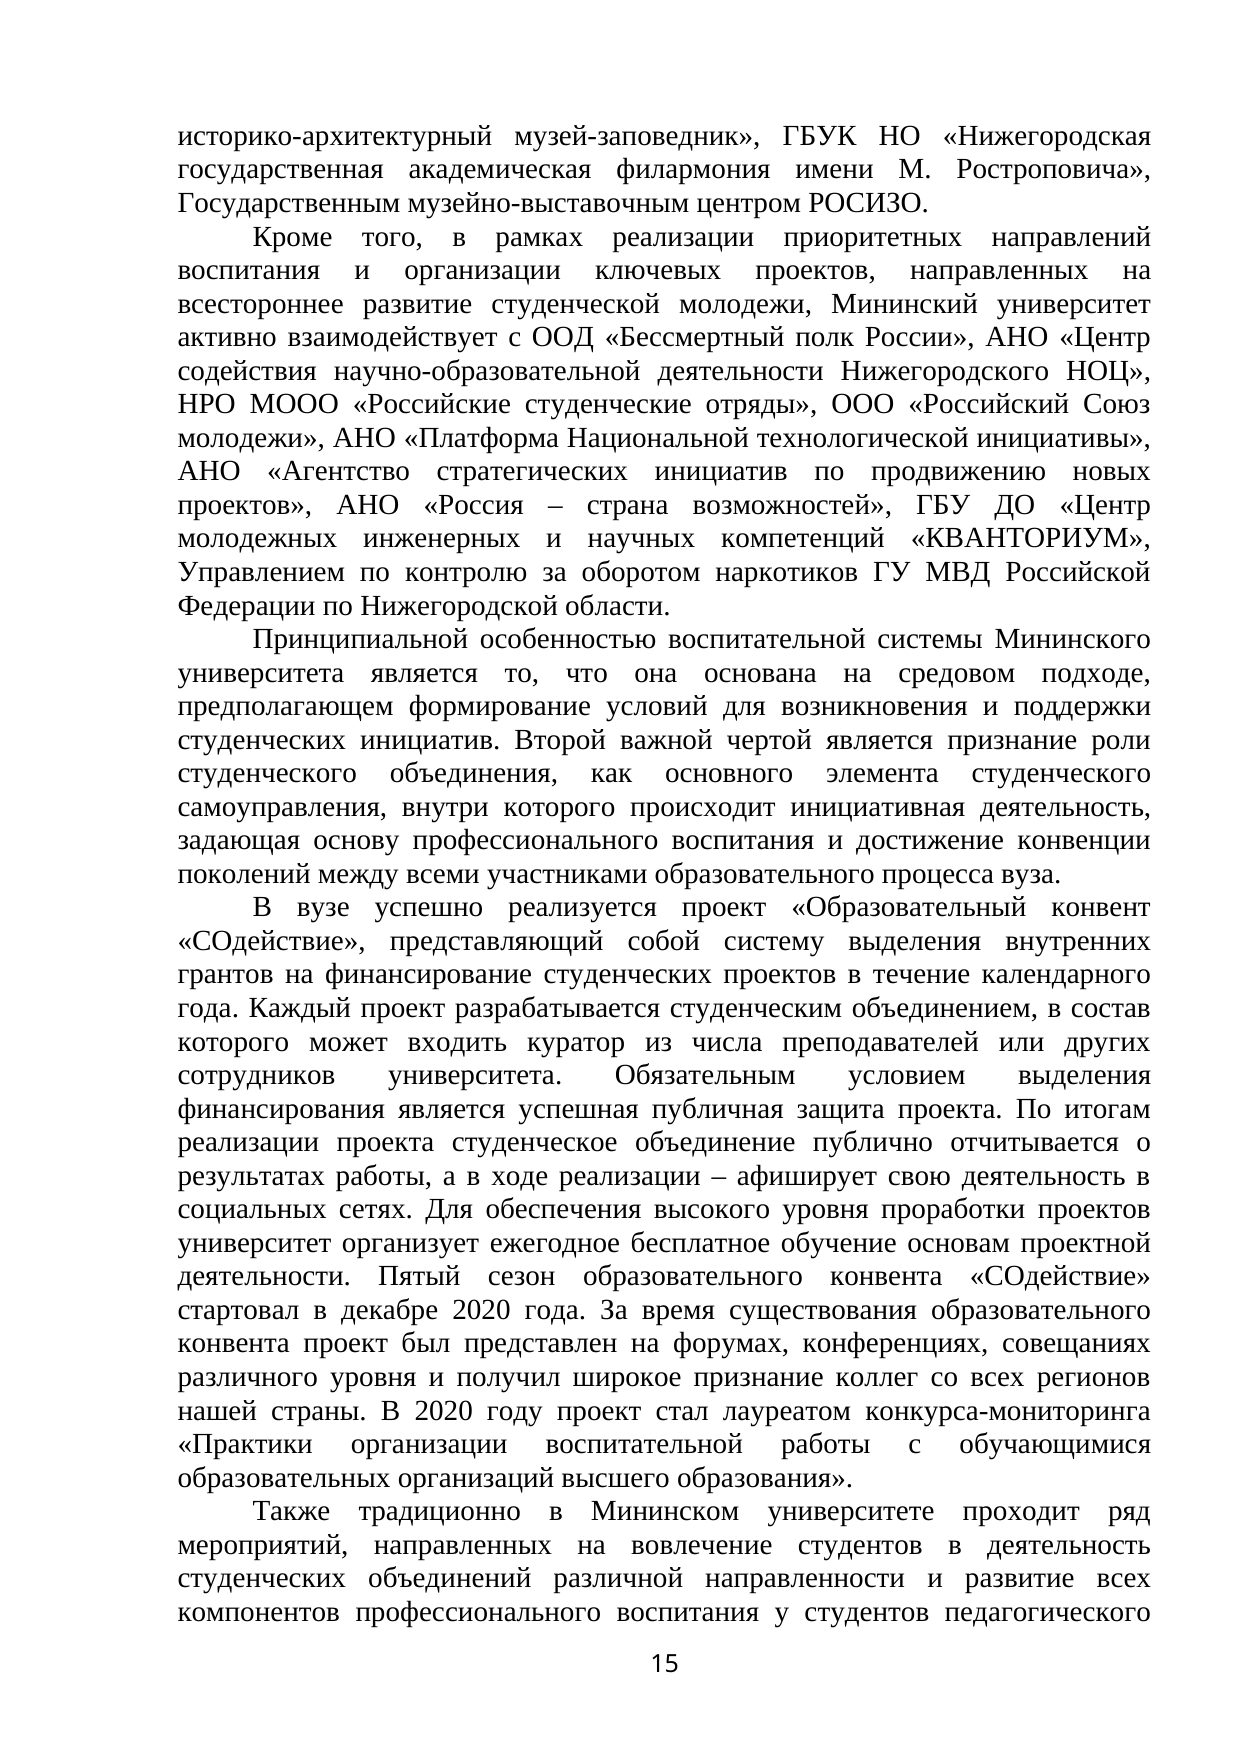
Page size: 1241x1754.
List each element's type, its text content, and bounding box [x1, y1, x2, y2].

text Кроме того, в рамках реализации приоритетных направлений воспитания и организации ключевых проектов, направленных на всестороннее развитие студенческой молодежи, Мининский университет активно взаимодействует с ООД «Бессмертный полк России», АНО «Центр содействия научно-образовательной деятельности Нижегородского НОЦ», НРО МООО «Российские студенческие отряды», ООО «Российский Союз молодежи», АНО «Платформа Национальной технологической инициативы», АНО «Агентство стратегических инициатив по продвижению новых проектов», АНО «Россия – страна возможностей», ГБУ ДО «Центр молодежных инженерных и научных компетенций «КВАНТОРИУМ», Управлением по контролю за оборотом наркотиков ГУ МВД Российской Федерации по Нижегородской области. [177, 219, 1152, 621]
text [177, 118, 1152, 219]
text В вузе успешно реализуется проект «Образовательный конвент «СОдействие», представляющий собой систему выделения внутренних грантов на финансирование студенческих проектов в течение календарного года. Каждый проект разрабатывается студенческим объединением, в состав которого может входить куратор из числа преподавателей или других сотрудников университета. Обязательным условием выделения финансирования является успешная публичная защита проекта. По итогам реализации проекта студенческое объединение публично отчитывается о результатах работы, а в ходе реализации – афиширует свою деятельность в социальных сетях. Для обеспечения высокого уровня проработки проектов университет организует ежегодное бесплатное обучение основам проектной деятельности. Пятый сезон образовательного конвента «СОдействие» стартовал в декабре 2020 года. За время существования образовательного конвента проект был представлен на форумах, конференциях, совещаниях различного уровня и получил широкое признание коллег со всех регионов нашей страны. В 2020 году проект стал лауреатом конкурса-мониторинга «Практики организации воспитательной работы с обучающимися образовательных организаций высшего образования». [177, 889, 1152, 1493]
text Принципиальной особенностью воспитательной системы Мининского университета является то, что она основана на средовом подходе, предполагающем формирование условий для возникновения и поддержки студенческих инициатив. Второй важной чертой является признание роли студенческого объединения, как основного элемента студенческого самоуправления, внутри которого происходит инициативная деятельность, задающая основу профессионального воспитания и достижение конвенции поколений между всеми участниками образовательного процесса вуза. [177, 621, 1152, 889]
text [177, 1493, 1152, 1627]
